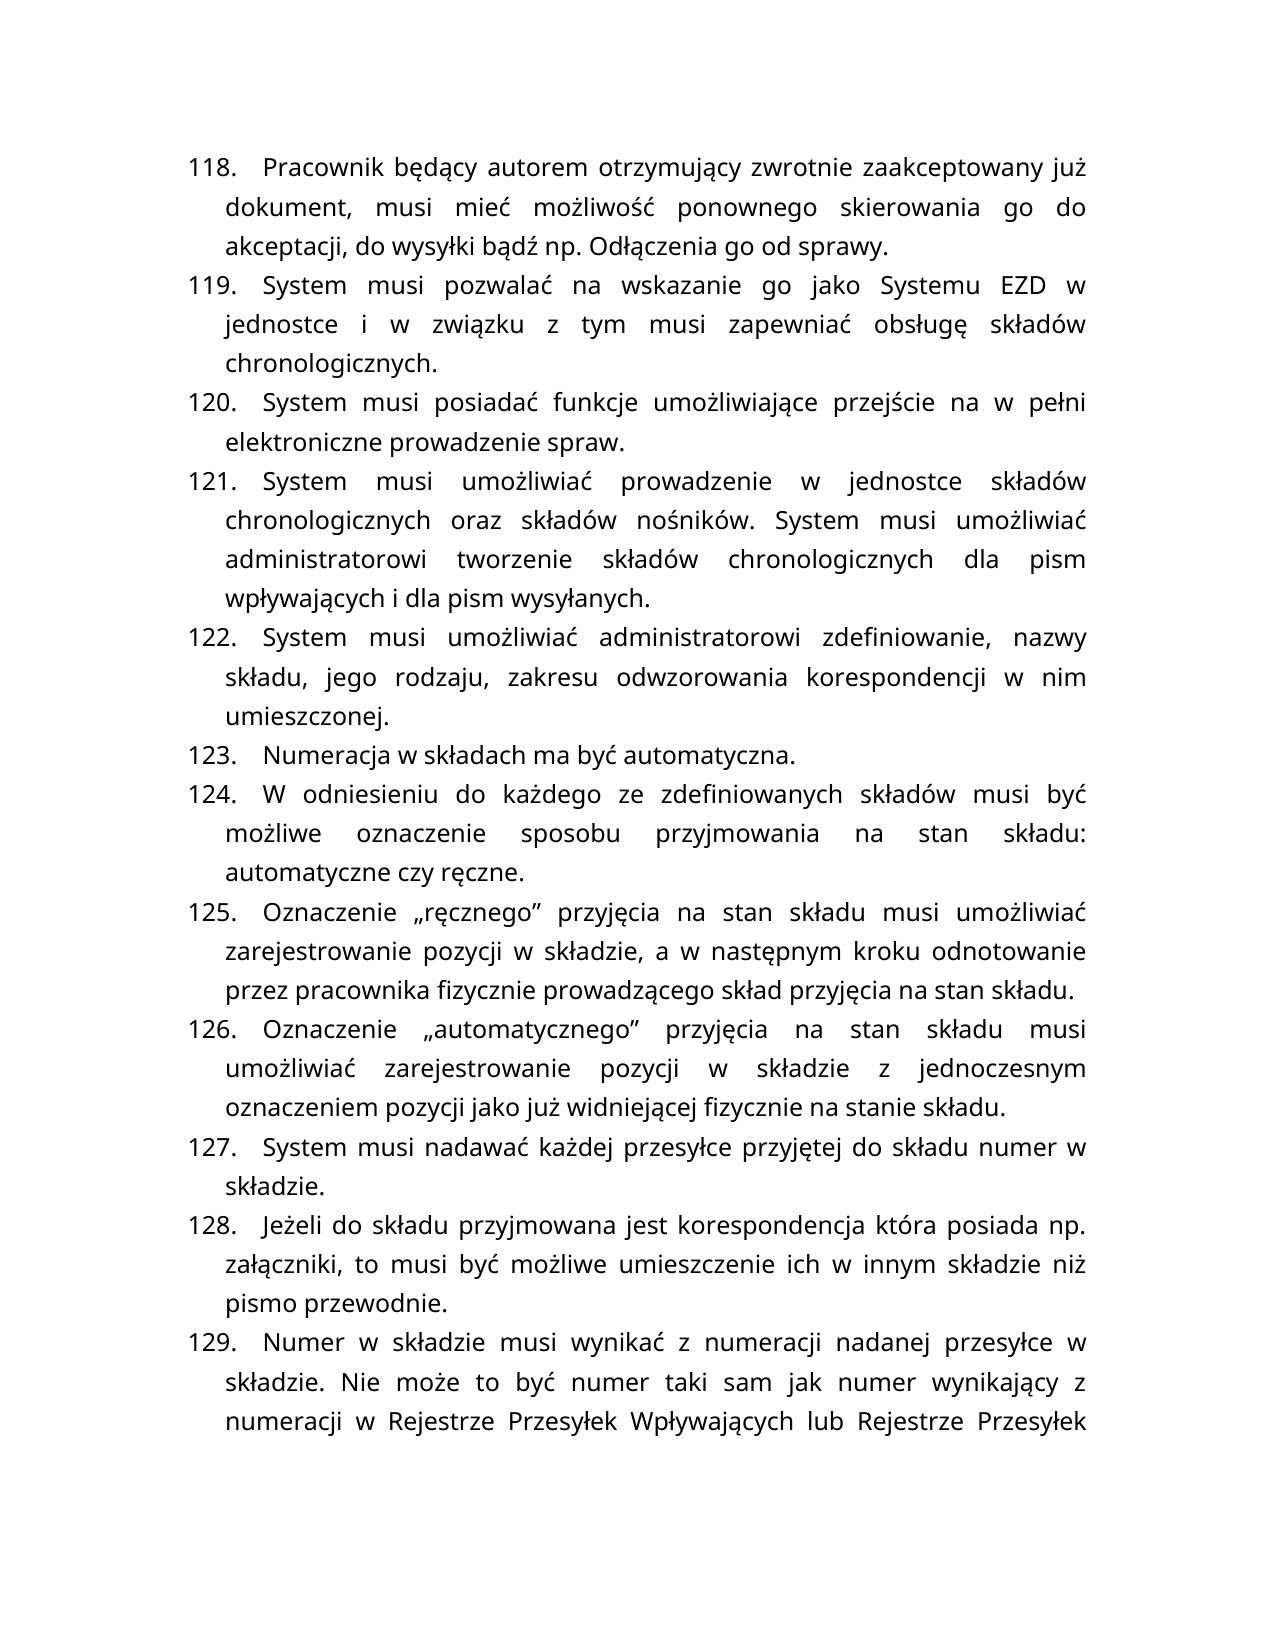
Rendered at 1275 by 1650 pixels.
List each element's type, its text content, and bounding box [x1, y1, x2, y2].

list Pracownik będący autorem otrzymujący zwrotnie zaakceptowany już dokument, musi mieć możliwość ponownego skierowania go do akceptacji, do wysyłki bądź np. Odłączenia go od sprawy. [187, 150, 1087, 262]
list Jeżeli do składu przyjmowana jest korespondencja która posiada np. załączniki, to musi być możliwe umieszczenie ich w innym składzie niż pismo przewodnie. [187, 1207, 1087, 1320]
list W odniesieniu do każdego ze zdefiniowanych składów musi być możliwe oznaczenie sposobu przyjmowania na stan składu: automatyczne czy ręczne. [187, 777, 1087, 889]
list System musi nadawać każdej przesyłce przyjętej do składu numer w składzie. [187, 1129, 1087, 1202]
list System musi umożliwiać administratorowi zdefiniowanie, nazwy składu, jego rodzaju, zakresu odwzorowania korespondencji w nim umieszczonej. [187, 620, 1087, 732]
list System musi umożliwiać prowadzenie w jednostce składów chronologicznych oraz składów nośników. System musi umożliwiać administratorowi tworzenie składów chronologicznych dla pism wpływających i dla pism wysyłanych. [187, 463, 1087, 615]
list Oznaczenie „automatycznego” przyjęcia na stan składu musi umożliwiać zarejestrowanie pozycji w składzie z jednoczesnym oznaczeniem pozycji jako już widniejącej fizycznie na stanie składu. [187, 1012, 1087, 1124]
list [187, 1325, 1087, 1437]
list Oznaczenie „ręcznego” przyjęcia na stan składu musi umożliwiać zarejestrowanie pozycji w składzie, a w następnym kroku odnotowanie przez pracownika fizycznie prowadzącego skład przyjęcia na stan składu. [187, 894, 1087, 1007]
list Numeracja w składach ma być automatyczna. [187, 737, 1087, 772]
list System musi pozwalać na wskazanie go jako Systemu EZD w jednostce i w związku z tym musi zapewniać obsługę składów chronologicznych. [187, 267, 1087, 380]
list System musi posiadać funkcje umożliwiające przejście na w pełni elektroniczne prowadzenie spraw. [187, 385, 1087, 458]
